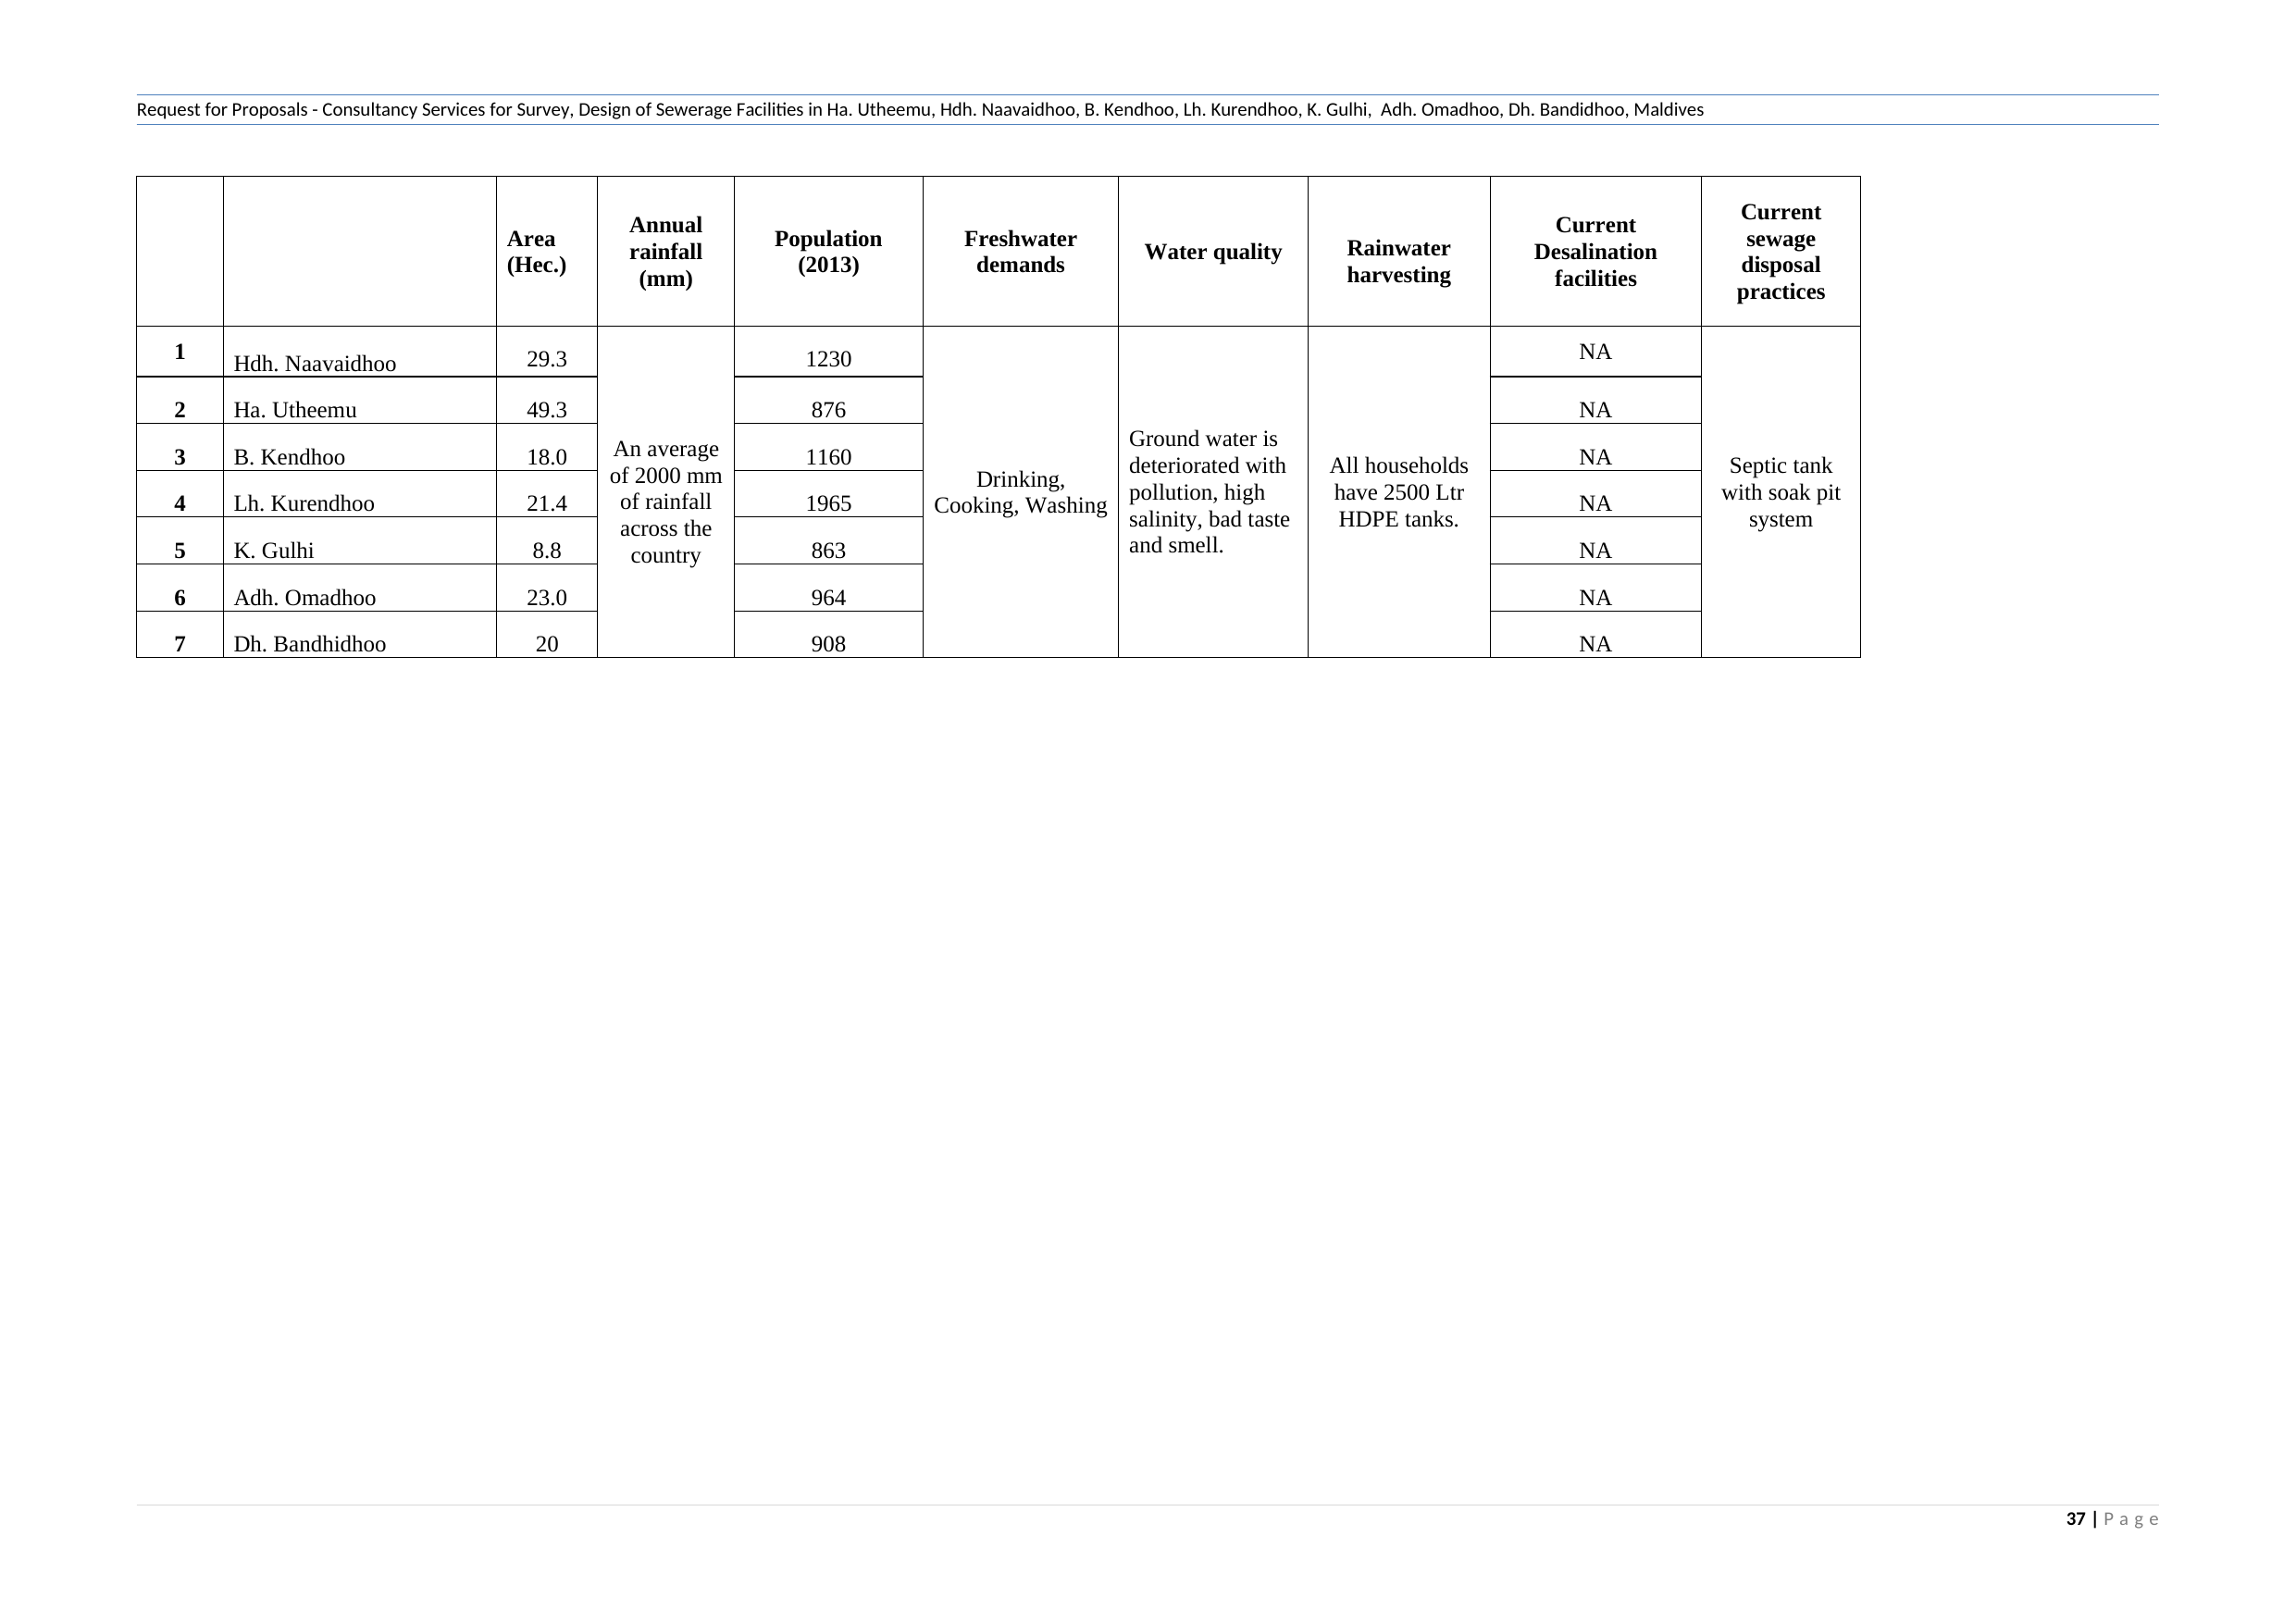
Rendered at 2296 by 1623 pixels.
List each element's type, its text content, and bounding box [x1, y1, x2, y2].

table_cell NA [1491, 517, 1701, 564]
table_cell 23.0 [497, 564, 597, 610]
table_cell B. Kendhoo [224, 424, 496, 470]
table_cell An average of 2000 mm of rainfall across the country [598, 327, 734, 657]
table_cell 21.4 [497, 471, 597, 516]
table_cell 18.0 [497, 424, 597, 470]
table_cell 1230 [735, 327, 923, 376]
table_header Current Desalination facilities [1491, 177, 1701, 326]
table_cell NA [1491, 471, 1701, 516]
table_cell Drinking, Cooking, Washing [924, 327, 1118, 657]
table_cell 876 [735, 378, 923, 423]
table_header Water quality [1119, 177, 1308, 326]
table_cell NA [1491, 612, 1701, 657]
table_cell 1 [137, 327, 223, 376]
table_cell 2 [137, 378, 223, 423]
table_cell Hdh. Naavaidhoo [224, 327, 496, 376]
table_header [224, 177, 496, 326]
table_header Freshwater demands [924, 177, 1118, 326]
table_header Population (2013) [735, 177, 923, 326]
table_header Rainwater harvesting [1309, 177, 1490, 326]
table_cell All households have 2500 Ltr HDPE tanks. [1309, 327, 1490, 657]
table_header Current sewage disposal practices [1702, 177, 1860, 326]
table_cell 7 [137, 612, 223, 657]
table_cell 29.3 [497, 327, 597, 376]
table_cell 8.8 [497, 517, 597, 564]
table_header Area (Hec.) [497, 177, 597, 326]
table_cell NA [1491, 424, 1701, 470]
table_cell NA [1491, 327, 1701, 376]
table_cell Septic tank with soak pit system [1702, 327, 1860, 657]
table_cell NA [1491, 378, 1701, 423]
table_cell 3 [137, 424, 223, 470]
table_header Annual rainfall (mm) [598, 177, 734, 326]
table_cell 1160 [735, 424, 923, 470]
table_cell Ground water is deteriorated with pollution, high salinity, bad taste and smell. [1119, 327, 1308, 657]
table_cell K. Gulhi [224, 517, 496, 564]
table_cell 964 [735, 564, 923, 610]
table_cell 20 [497, 612, 597, 657]
table_cell NA [1491, 564, 1701, 610]
table_cell 5 [137, 517, 223, 564]
table_cell Dh. Bandhidhoo [224, 612, 496, 657]
table_cell 4 [137, 471, 223, 516]
table_cell Lh. Kurendhoo [224, 471, 496, 516]
table_cell 863 [735, 517, 923, 564]
table_cell 908 [735, 612, 923, 657]
table_cell Ha. Utheemu [224, 378, 496, 423]
table_cell Adh. Omadhoo [224, 564, 496, 610]
table_cell 49.3 [497, 378, 597, 423]
table_header [137, 177, 223, 326]
table_cell 6 [137, 564, 223, 610]
table_cell 1965 [735, 471, 923, 516]
